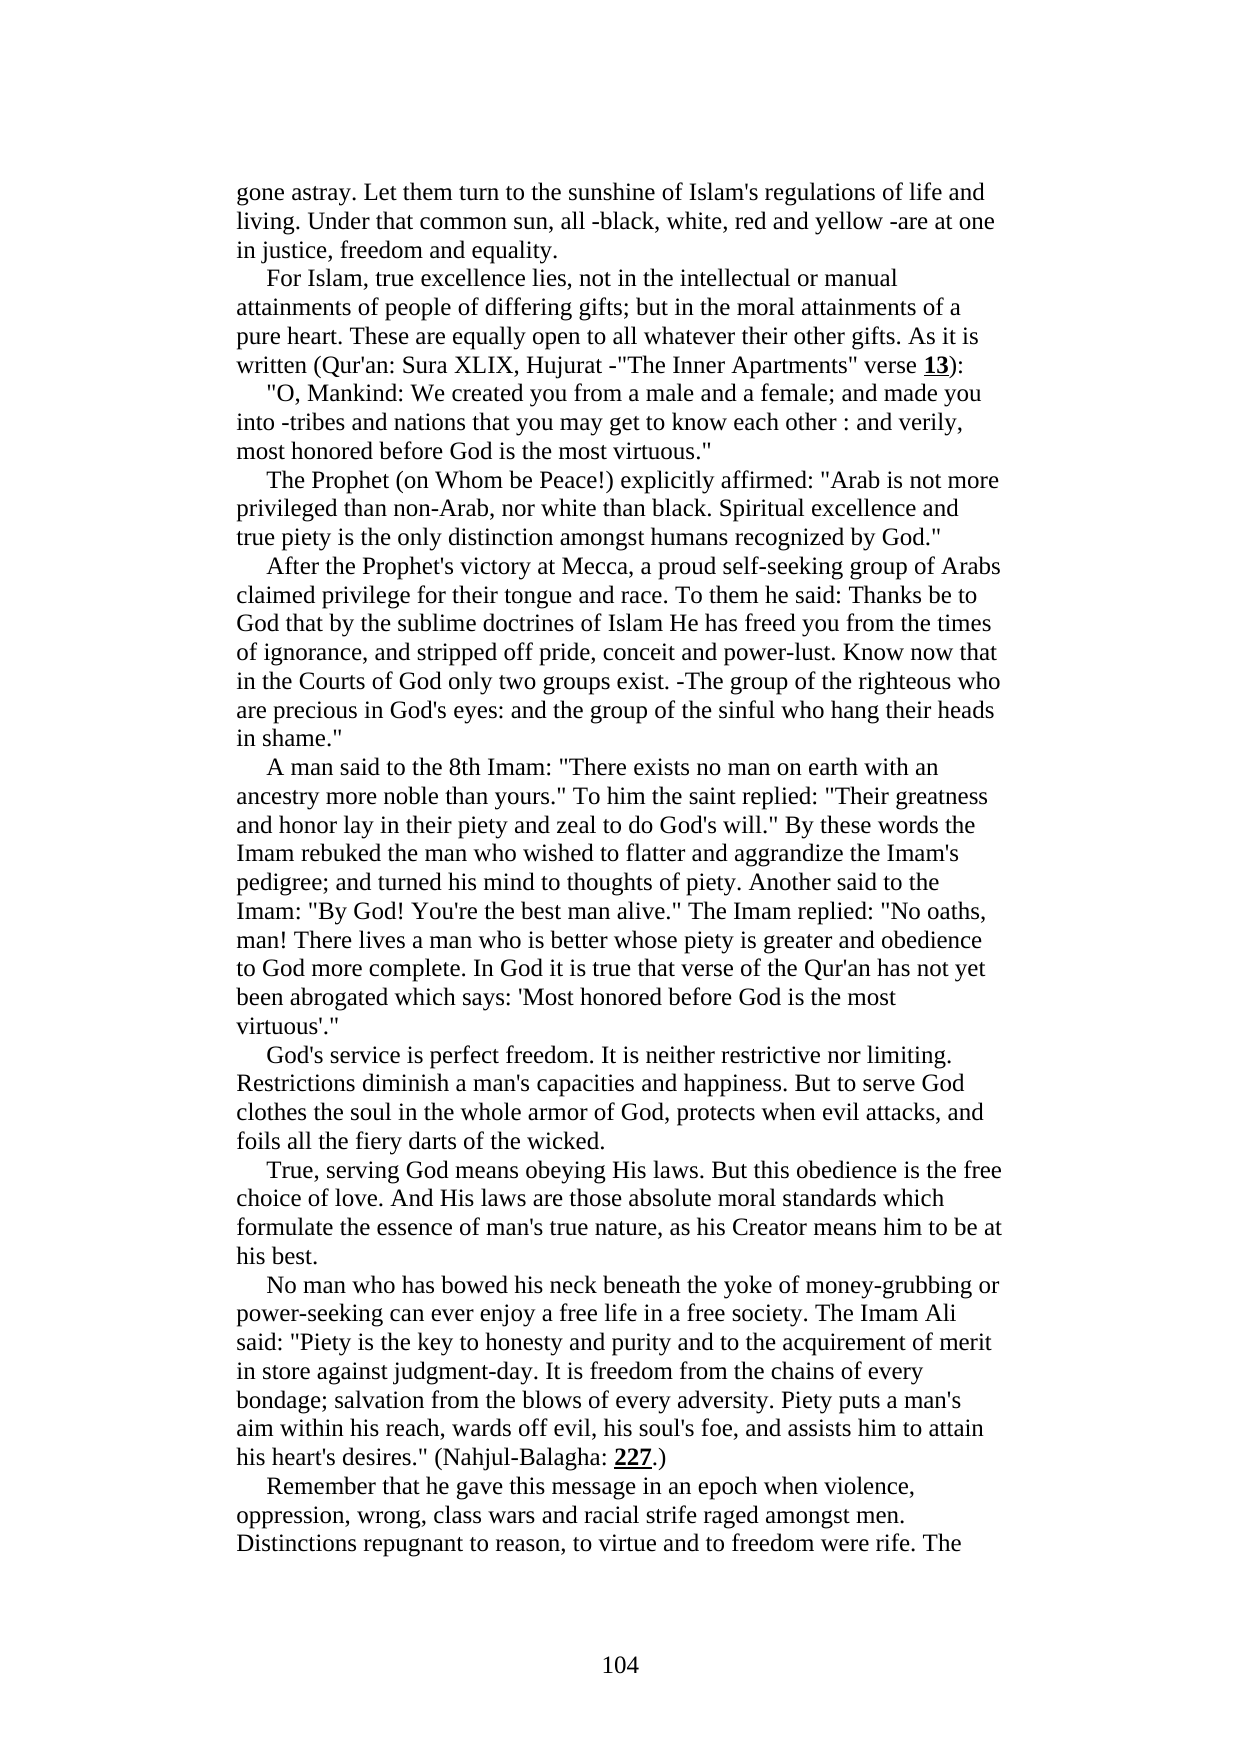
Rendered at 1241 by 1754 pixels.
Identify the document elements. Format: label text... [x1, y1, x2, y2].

text No man who has bowed his neck beneath the yoke of money-grubbing or power-seeking can ever enjoy a free life in a free society. The Imam Ali said: "Piety is the key to honesty and purity and to the acquirement of merit in store against judgment-day. It is freedom from the chains of every bondage; salvation from the blows of every adversity. Piety puts a man's aim within his reach, wards off evil, his soul's foe, and assists him to attain his heart's desires." (Nahjul-Balagha: 227.) [236, 1270, 1004, 1471]
text God's service is perfect freedom. It is neither restrictive nor limiting. Restrictions diminish a man's capacities and happiness. But to serve God clothes the soul in the whole armor of God, protects when evil attacks, and foils all the fiery darts of the wicked. [236, 1040, 1004, 1155]
text A man said to the 8th Imam: "There exists no man on earth with an ancestry more noble than yours." To him the saint replied: "Their greatness and honor lay in their piety and zeal to do God's will." By these words the Imam rebuked the man who wished to flatter and aggrandize the Imam's pedigree; and turned his mind to thoughts of piety. Another said to the Imam: "By God! You're the best man alive." The Imam replied: "No oaths, man! There lives a man who is better whose piety is greater and obedience to God more complete. In God it is true that verse of the Qur'an has not yet been abrogated which says: 'Most honored before God is the most virtuous'." [236, 752, 1004, 1040]
text After the Prophet's victory at Mecca, a proud self-seeking group of Arabs claimed privilege for their tongue and race. To them he said: Thanks be to God that by the sublime doctrines of Islam He has freed you from the times of ignorance, and stripped off pride, conceit and power-lust. Know now that in the Courts of God only two groups exist. -The group of the righteous who are precious in God's eyes: and the group of the sinful who hang their heads in shame." [236, 551, 1004, 752]
text For Islam, true excellence lies, not in the intellectual or manual attainments of people of differing gifts; but in the moral attainments of a pure heart. These are equally open to all whatever their other gifts. As it is written (Qur'an: Sura XLIX, Hujurat -"The Inner Apartments" verse 13): [236, 263, 1004, 378]
text True, serving God means obeying His laws. But this obedience is the free choice of love. And His laws are those absolute moral standards which formulate the essence of man's true nature, as his Creator means him to be at his best. [236, 1155, 1004, 1270]
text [236, 1471, 1004, 1557]
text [236, 177, 1004, 263]
text The Prophet (on Whom be Peace!) explicitly affirmed: "Arab is not more privileged than non-Arab, nor white than black. Spiritual excellence and true piety is the only distinction amongst humans recognized by God." [236, 465, 1004, 551]
text "O, Mankind: We created you from a male and a female; and made you into -tribes and nations that you may get to know each other : and verily, most honored before God is the most virtuous." [236, 378, 1004, 465]
